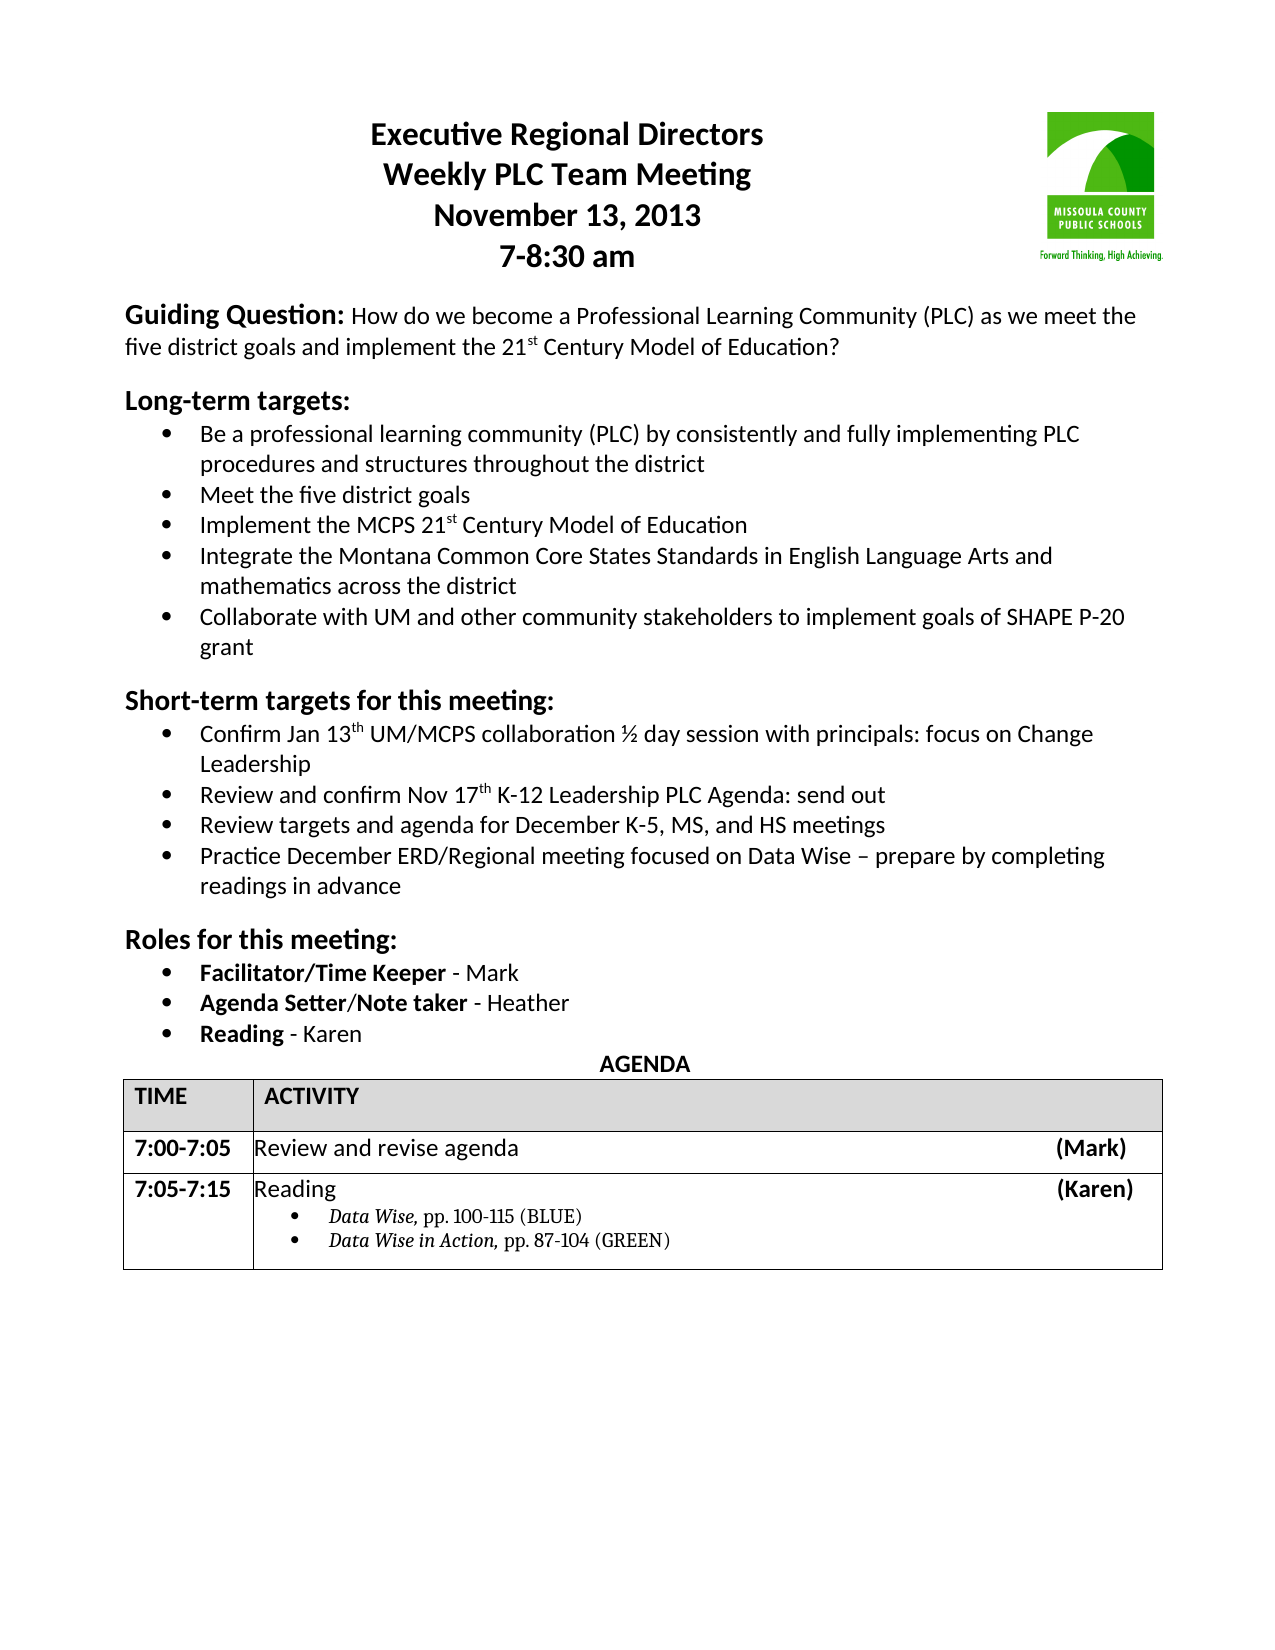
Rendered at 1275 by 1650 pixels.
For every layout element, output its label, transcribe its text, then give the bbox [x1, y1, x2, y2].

text AGENDA [125, 1048, 1164, 1079]
text Weekly PLC Team Meeting [112, 153, 1040, 194]
list Review targets and agenda for December K-5, MS, and HS meetings [162, 809, 1164, 840]
table_header ACTIVITY [254, 1080, 1162, 1131]
list Practice December ERD/Regional meeting focused on Data Wise – prepare by completing readings in advance [162, 840, 1164, 901]
picture [1040, 112, 1163, 261]
text November 13, 2013 [112, 194, 1040, 235]
list Confirm Jan 13th UM/MCPS collaboration ½ day session with principals: focus on Change Leadership [162, 718, 1164, 779]
list Review and confirm Nov 17th K-12 Leadership PLC Agenda: send out [162, 779, 1164, 809]
text 7-8:30 am [112, 235, 1164, 275]
list Agenda Setter/Note taker - Heather [162, 987, 1164, 1018]
list Be a professional learning community (PLC) by consistently and fully implementing PLC procedures and structures throughout the district [162, 418, 1162, 479]
list Collaborate with UM and other community stakeholders to implement goals of SHAPE P-20 grant [162, 601, 1164, 662]
table_cell Review and revise agenda (Mark) [254, 1132, 1162, 1172]
list Facilitator/Time Keeper - Mark [162, 957, 1164, 987]
table_cell 7:05-7:15 [124, 1174, 253, 1269]
list Implement the MCPS 21st Century Model of Education [162, 509, 1164, 540]
list Integrate the Montana Common Core States Standards in English Language Arts and mathematics across the district [162, 540, 1164, 601]
list Meet the five district goals [162, 479, 1164, 509]
table_cell 7:00-7:05 [124, 1132, 253, 1172]
text Guiding Question: How do we become a Professional Learning Community (PLC) as we meet the five district goals and implement the 21st Century Model of Education? [125, 296, 1164, 362]
text Short-term targets for this meeting: [125, 682, 1164, 718]
table_cell Reading (Karen) Data Wise, pp. 100-115 (BLUE) Data Wise in Action, pp. 87-104 (GREEN) [254, 1174, 1162, 1269]
text Long-term targets: [125, 382, 1164, 418]
table_header TIME [124, 1080, 253, 1131]
text Roles for this meeting: [125, 921, 1164, 957]
text Executive Regional Directors [112, 112, 1040, 153]
list Reading - Karen [162, 1018, 1164, 1048]
